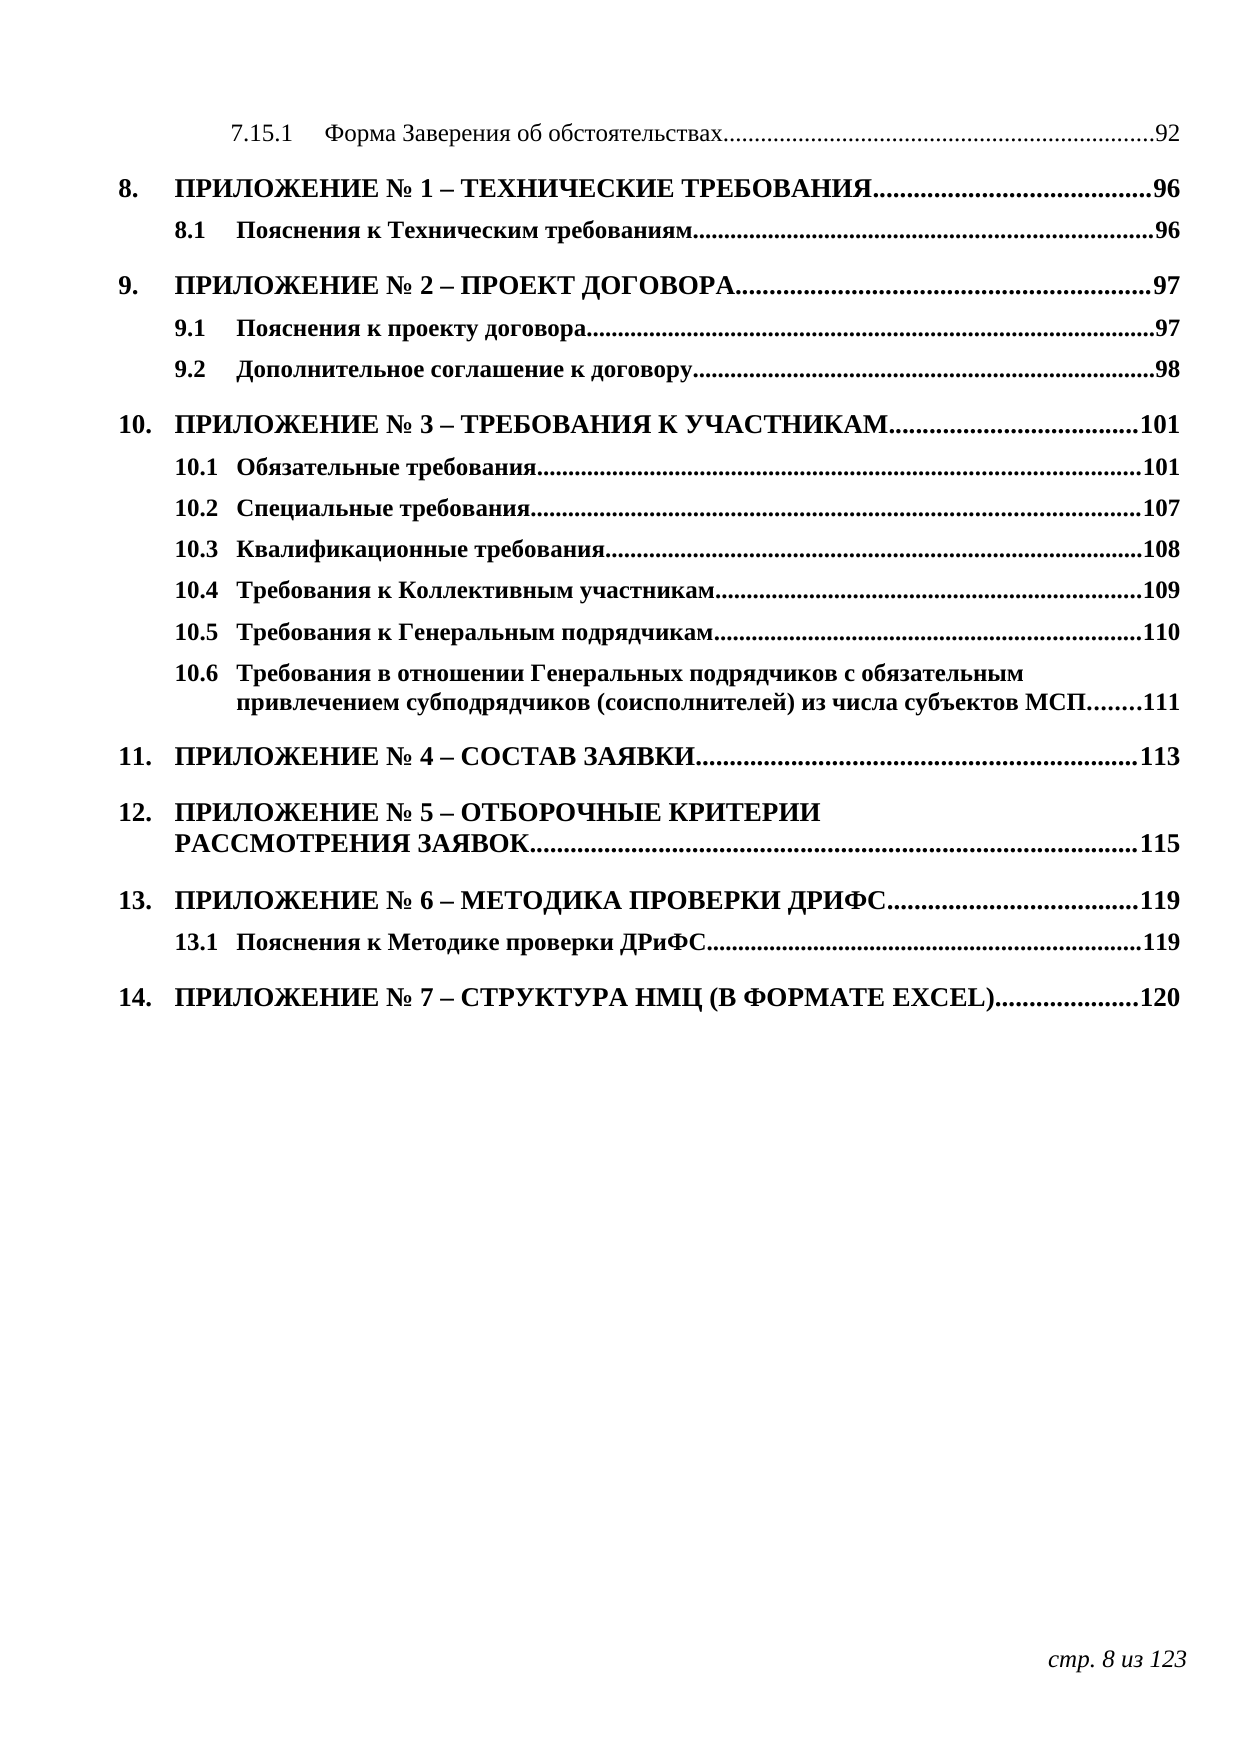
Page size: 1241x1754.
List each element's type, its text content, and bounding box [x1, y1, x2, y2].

text 12. ПРИЛОЖЕНИЕ № 5 – ОТБОРОЧНЫЕ КРИТЕРИИ РАССМОТРЕНИЯ ЗАЯВОК 115 [118, 796, 1063, 859]
text 10.2 Специальные требования 107 [174, 493, 1093, 522]
text 10. ПРИЛОЖЕНИЕ № 3 – ТРЕБОВАНИЯ К УЧАСТНИКАМ 101 [118, 408, 1063, 439]
text 7.15.1 Форма Заверения об обстоятельствах 92 [230, 118, 1063, 147]
text 10.3 Квалификационные требования 108 [174, 534, 1093, 563]
text 11. ПРИЛОЖЕНИЕ № 4 – СОСТАВ ЗАЯВКИ 113 [118, 740, 1063, 771]
text 9.1 Пояснения к проекту договора 97 [174, 313, 1093, 342]
text 8.1 Пояснения к Техническим требованиям 96 [174, 216, 1093, 244]
text 10.5 Требования к Генеральным подрядчикам 110 [174, 617, 1093, 645]
text 13.1 Пояснения к Методике проверки ДРиФС 119 [174, 927, 1093, 956]
text 10.1 Обязательные требования 101 [174, 452, 1093, 480]
text 8. ПРИЛОЖЕНИЕ № 1 – ТЕХНИЧЕСКИЕ ТРЕБОВАНИЯ 96 [118, 172, 1063, 203]
text 14. ПРИЛОЖЕНИЕ № 7 – СТРУКТУРА НМЦ (в формате Excel) 120 [118, 981, 1063, 1012]
text 13. ПРИЛОЖЕНИЕ № 6 – МЕТОДИКА ПРОВЕРКИ ДРИФС 119 [118, 884, 1063, 915]
text 10.4 Требования к Коллективным участникам 109 [174, 575, 1093, 604]
text 10.6 Требования в отношении Генеральных подрядчиков с обязательным привлечением субподрядчиков (соисполнителей) из числа субъектов МСП 111 [174, 658, 1093, 715]
text 9. ПРИЛОЖЕНИЕ № 2 – ПРОЕКТ ДОГОВОРА 97 [118, 269, 1063, 300]
text 9.2 Дополнительное соглашение к договору 98 [174, 354, 1093, 383]
